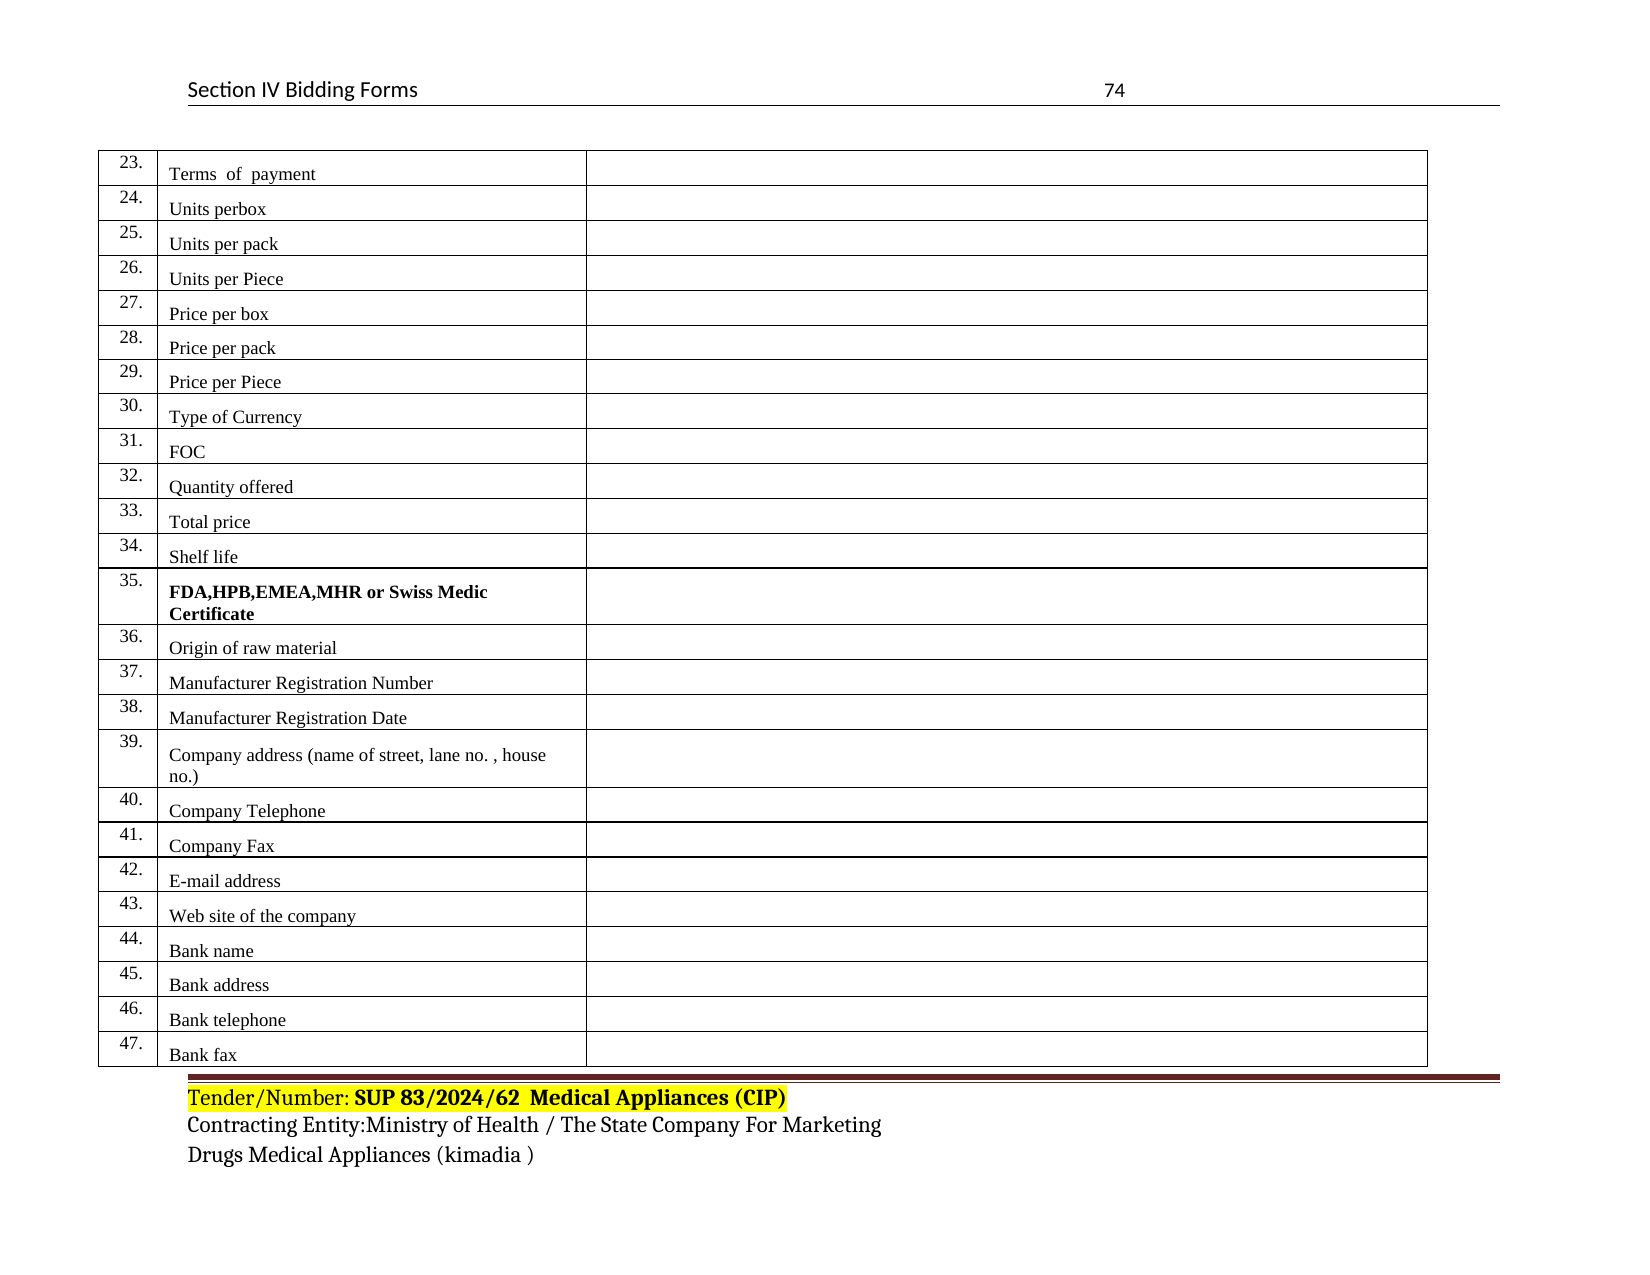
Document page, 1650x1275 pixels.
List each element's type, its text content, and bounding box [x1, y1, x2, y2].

table_cell [99, 534, 157, 567]
table_cell [99, 326, 157, 359]
table_cell [587, 256, 1427, 289]
table_cell [587, 695, 1427, 729]
table_cell Units per Piece [158, 256, 586, 289]
table_cell Price per pack [158, 326, 586, 359]
table_cell [587, 1032, 1427, 1066]
table_cell [99, 186, 157, 220]
table_cell [99, 569, 157, 624]
table_cell Company address (name of street, lane no. , house no.) [158, 730, 586, 787]
table_cell [587, 326, 1427, 359]
table_cell [99, 1032, 157, 1066]
table_cell [99, 360, 157, 393]
table_cell Bank name [158, 927, 586, 961]
table_cell Terms of payment [158, 151, 586, 185]
table_cell Manufacturer Registration Number [158, 660, 586, 694]
table_cell [587, 858, 1427, 891]
table_cell [587, 625, 1427, 659]
table_cell [99, 997, 157, 1031]
table_cell [587, 429, 1427, 463]
table_cell Total price [158, 499, 586, 533]
table_cell Origin of raw material [158, 625, 586, 659]
table_cell [99, 788, 157, 821]
table_cell [587, 569, 1427, 624]
table_cell Price per Piece [158, 360, 586, 393]
table_cell [99, 660, 157, 694]
table_cell [99, 429, 157, 463]
table_cell [587, 186, 1427, 220]
table_cell Bank telephone [158, 997, 586, 1031]
table_cell [587, 962, 1427, 996]
table_cell Units per pack [158, 221, 586, 255]
table_cell [99, 291, 157, 324]
table_cell [587, 394, 1427, 428]
table_cell Price per box [158, 291, 586, 324]
table_cell [99, 625, 157, 659]
table_cell [587, 660, 1427, 694]
table_cell [587, 823, 1427, 856]
table_cell Type of Currency [158, 394, 586, 428]
table_cell [587, 892, 1427, 926]
table_cell Shelf life [158, 534, 586, 567]
table_cell [587, 291, 1427, 324]
table_cell [99, 892, 157, 926]
table_cell [99, 695, 157, 729]
table_cell [99, 927, 157, 961]
table_cell [99, 499, 157, 533]
table_cell [99, 394, 157, 428]
table_cell [99, 464, 157, 498]
table_cell Web site of the company [158, 892, 586, 926]
table_cell [587, 221, 1427, 255]
table_cell [587, 360, 1427, 393]
table_cell [99, 858, 157, 891]
table_cell [99, 823, 157, 856]
table_cell FOC [158, 429, 586, 463]
table_cell Units perbox [158, 186, 586, 220]
table_cell [587, 788, 1427, 821]
table_cell E-mail address [158, 858, 586, 891]
table_cell [587, 927, 1427, 961]
table_cell Bank address [158, 962, 586, 996]
table_cell Company Telephone [158, 788, 586, 821]
table_cell [587, 464, 1427, 498]
table_cell [99, 221, 157, 255]
table_cell Manufacturer Registration Date [158, 695, 586, 729]
table_cell Bank fax [158, 1032, 586, 1066]
table_cell [587, 499, 1427, 533]
table_cell [587, 534, 1427, 567]
table_cell [99, 256, 157, 289]
table_cell FDA,HPB,EMEA,MHR or Swiss Medic Certificate [158, 569, 586, 624]
table_cell Quantity offered [158, 464, 586, 498]
table_cell Company Fax [158, 823, 586, 856]
table_cell [587, 730, 1427, 787]
table_cell [587, 151, 1427, 185]
table_cell [99, 962, 157, 996]
table_cell [99, 730, 157, 787]
table_cell [587, 997, 1427, 1031]
table_cell [99, 151, 157, 185]
